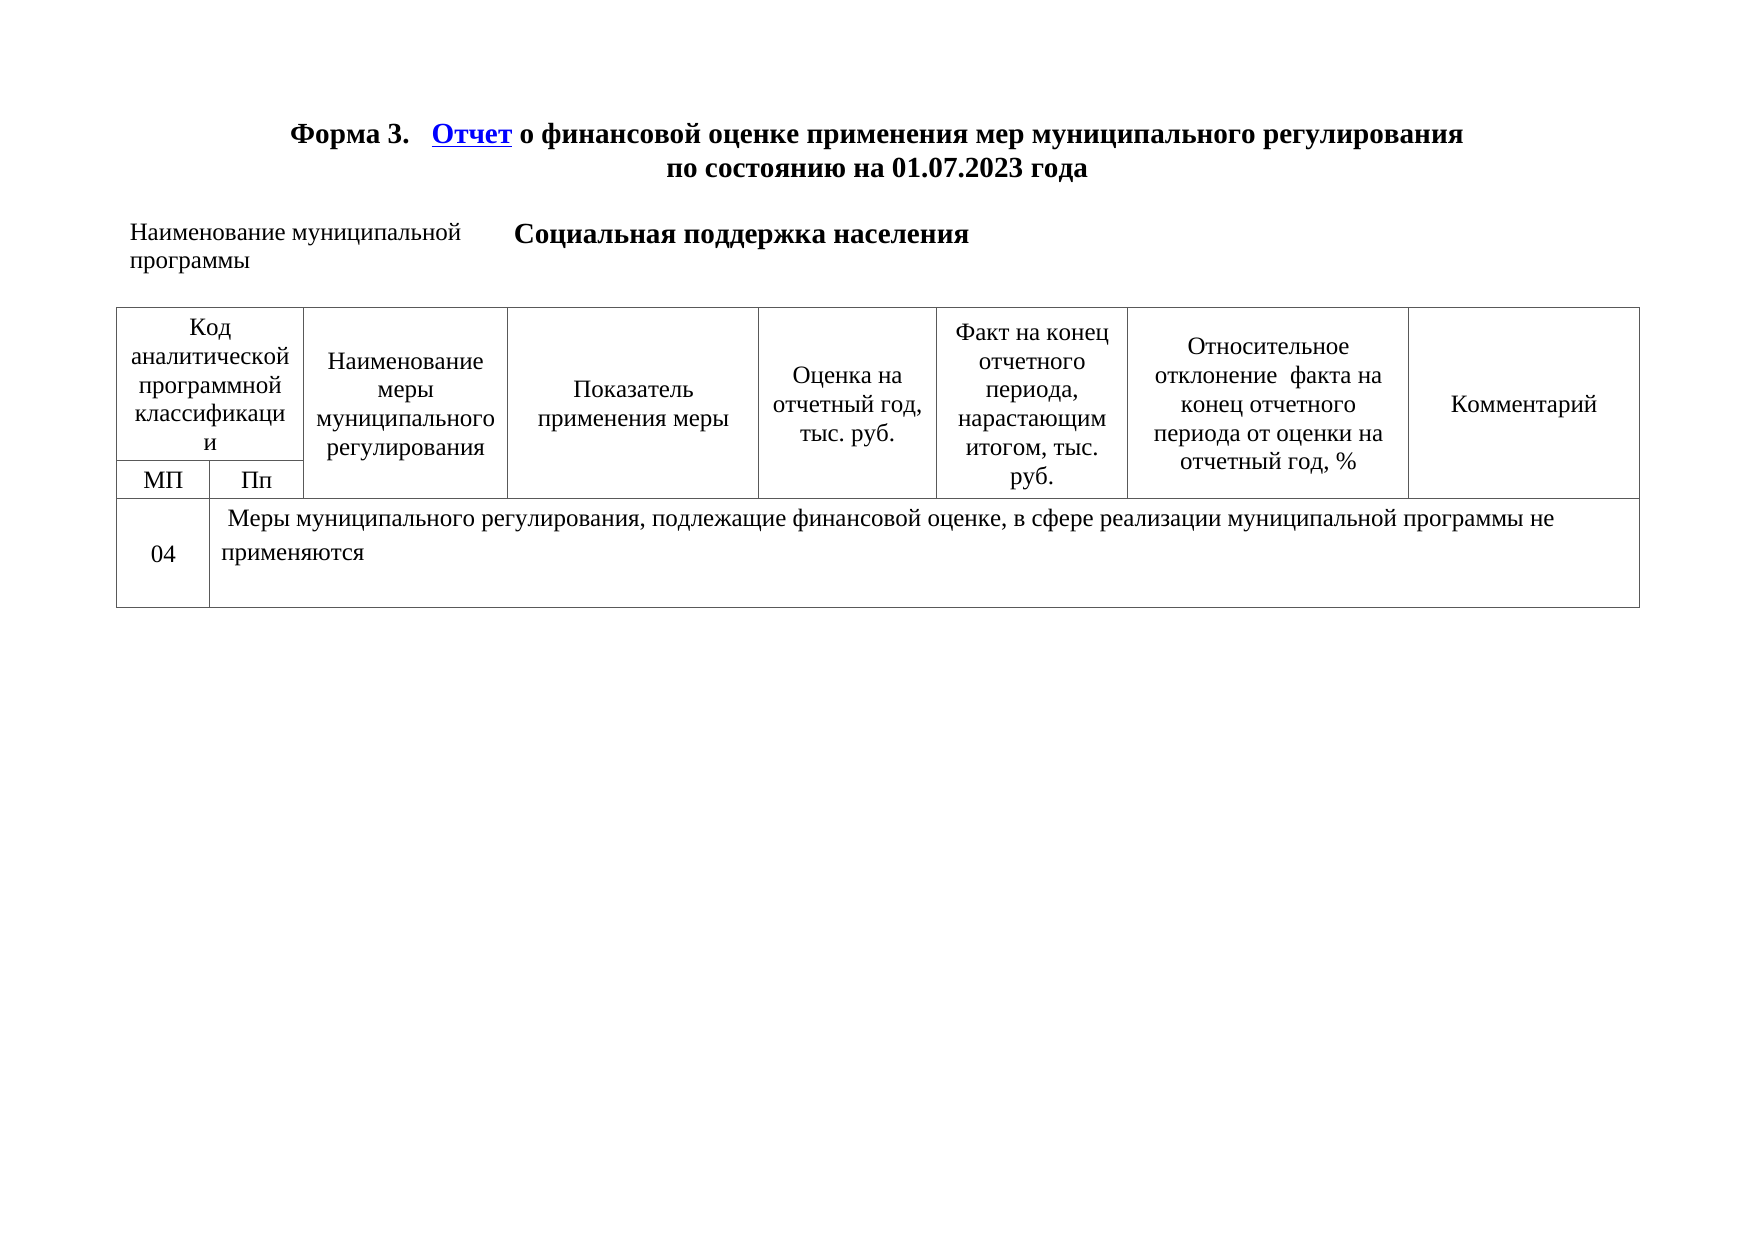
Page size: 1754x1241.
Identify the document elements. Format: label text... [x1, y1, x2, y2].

table_header Оценка на отчетный год, тыс. руб. [759, 308, 936, 498]
table_header Факт на конец отчетного периода, нарастающим итогом, тыс. руб. [937, 308, 1127, 498]
table_cell Меры муниципального регулирования, подлежащие финансовой оценке, в сфере реализации муниципальной программы не применяются [210, 499, 1639, 607]
table_header Наименование муниципальной программы [118, 213, 502, 278]
table_header Социальная поддержка населения [502, 213, 1240, 278]
table_cell МП [117, 461, 209, 498]
text по состоянию на 01.07.2023 года [118, 150, 1636, 184]
text Форма 3. Отчет о финансовой оценке применения мер муниципального регулирования [118, 117, 1636, 150]
table_cell 04 [117, 499, 209, 607]
table_header Относительное отклонение факта на конец отчетного периода от оценки на отчетный год, % [1128, 308, 1408, 498]
table_header Код аналитической программной классификации [117, 308, 303, 460]
table_header Комментарий [1409, 308, 1639, 498]
table_header Показатель применения меры [508, 308, 758, 498]
table_cell Пп [210, 461, 303, 498]
table_header Наименование меры муниципального регулирования [304, 308, 507, 498]
